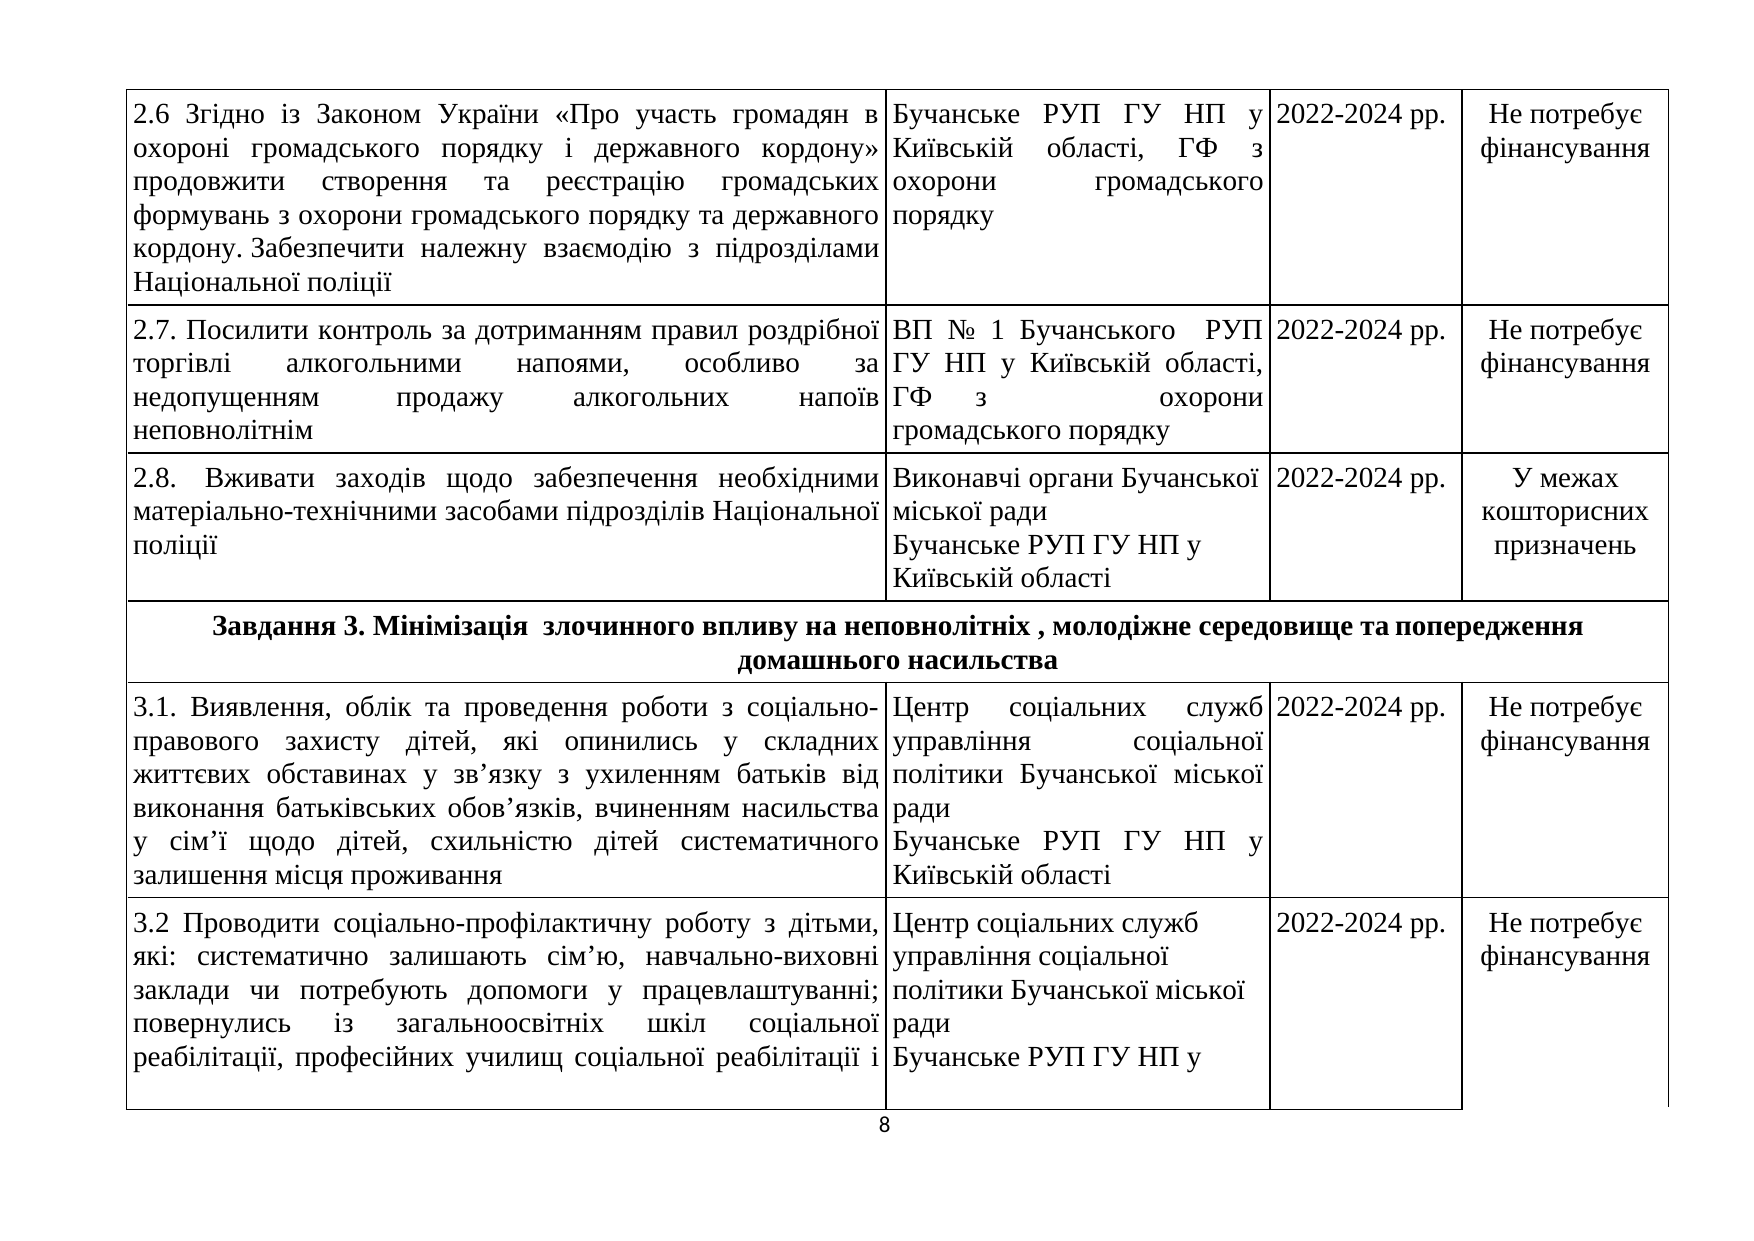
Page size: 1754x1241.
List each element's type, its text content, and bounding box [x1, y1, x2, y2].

table_cell Завдання 3. Мінімізація злочинного впливу на неповнолітніх , молодіжне середовище та попередження домашнього насильства [127, 601, 1668, 682]
table_cell Бучанське РУП ГУ НП у Київській області, ГФ з охорони громадського порядку [887, 90, 1269, 304]
table_cell 2.7. Посилити контроль за дотриманням правил роздрібної торгівлі алкогольними напоями, особливо за недопущенням продажу алкогольних напоїв неповнолітнім [127, 305, 885, 452]
table_cell Виконавчі органи Бучанської міської ради Бучанське РУП ГУ НП у Київській області [887, 454, 1269, 600]
table_cell Центр соціальних служб управління соціальної політики Бучанської міської ради Бучанське РУП ГУ НП у Київській області [887, 683, 1269, 897]
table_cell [887, 898, 1269, 1109]
table_cell ВП № 1 Бучанського РУП ГУ НП у Київській області, ГФ з охорони громадського порядку [887, 306, 1269, 452]
table_cell 3.1. Виявлення, облік та проведення роботи з соціально-правового захисту дітей, які опинились у складних життєвих обставинах у зв’язку з ухиленням батьків від виконання батьківських обов’язків, вчиненням насильства у сім’ї щодо дітей, схильністю дітей систематичного залишення місця проживання [127, 683, 885, 897]
table_cell 2022-2024 рр. [1271, 898, 1461, 1109]
table_cell 2022-2024 рр. [1271, 90, 1461, 304]
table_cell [1463, 90, 1668, 304]
table_cell 2022-2024 рр. [1271, 454, 1461, 600]
table_cell 2022-2024 рр. [1271, 306, 1461, 452]
table_cell Не потребує фінансування [1463, 683, 1668, 897]
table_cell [1463, 898, 1668, 1109]
table_cell У межах кошторисних призначень [1463, 454, 1668, 600]
table_cell 2022-2024 рр. [1271, 683, 1461, 897]
table_cell 2.6 Згідно із Законом України «Про участь громадян в охороні громадського порядку і державного кордону» продовжити створення та реєстрацію громадських формувань з охорони громадського порядку та державного кордону. Забезпечити належну взаємодію з підрозділами Національної поліції [127, 90, 885, 304]
table_cell 2.8. Вживати заходів щодо забезпечення необхідними матеріально-технічними засобами підрозділів Національної поліції [127, 453, 885, 600]
table_cell Не потребує фінансування [1463, 306, 1668, 452]
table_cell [127, 898, 885, 1109]
